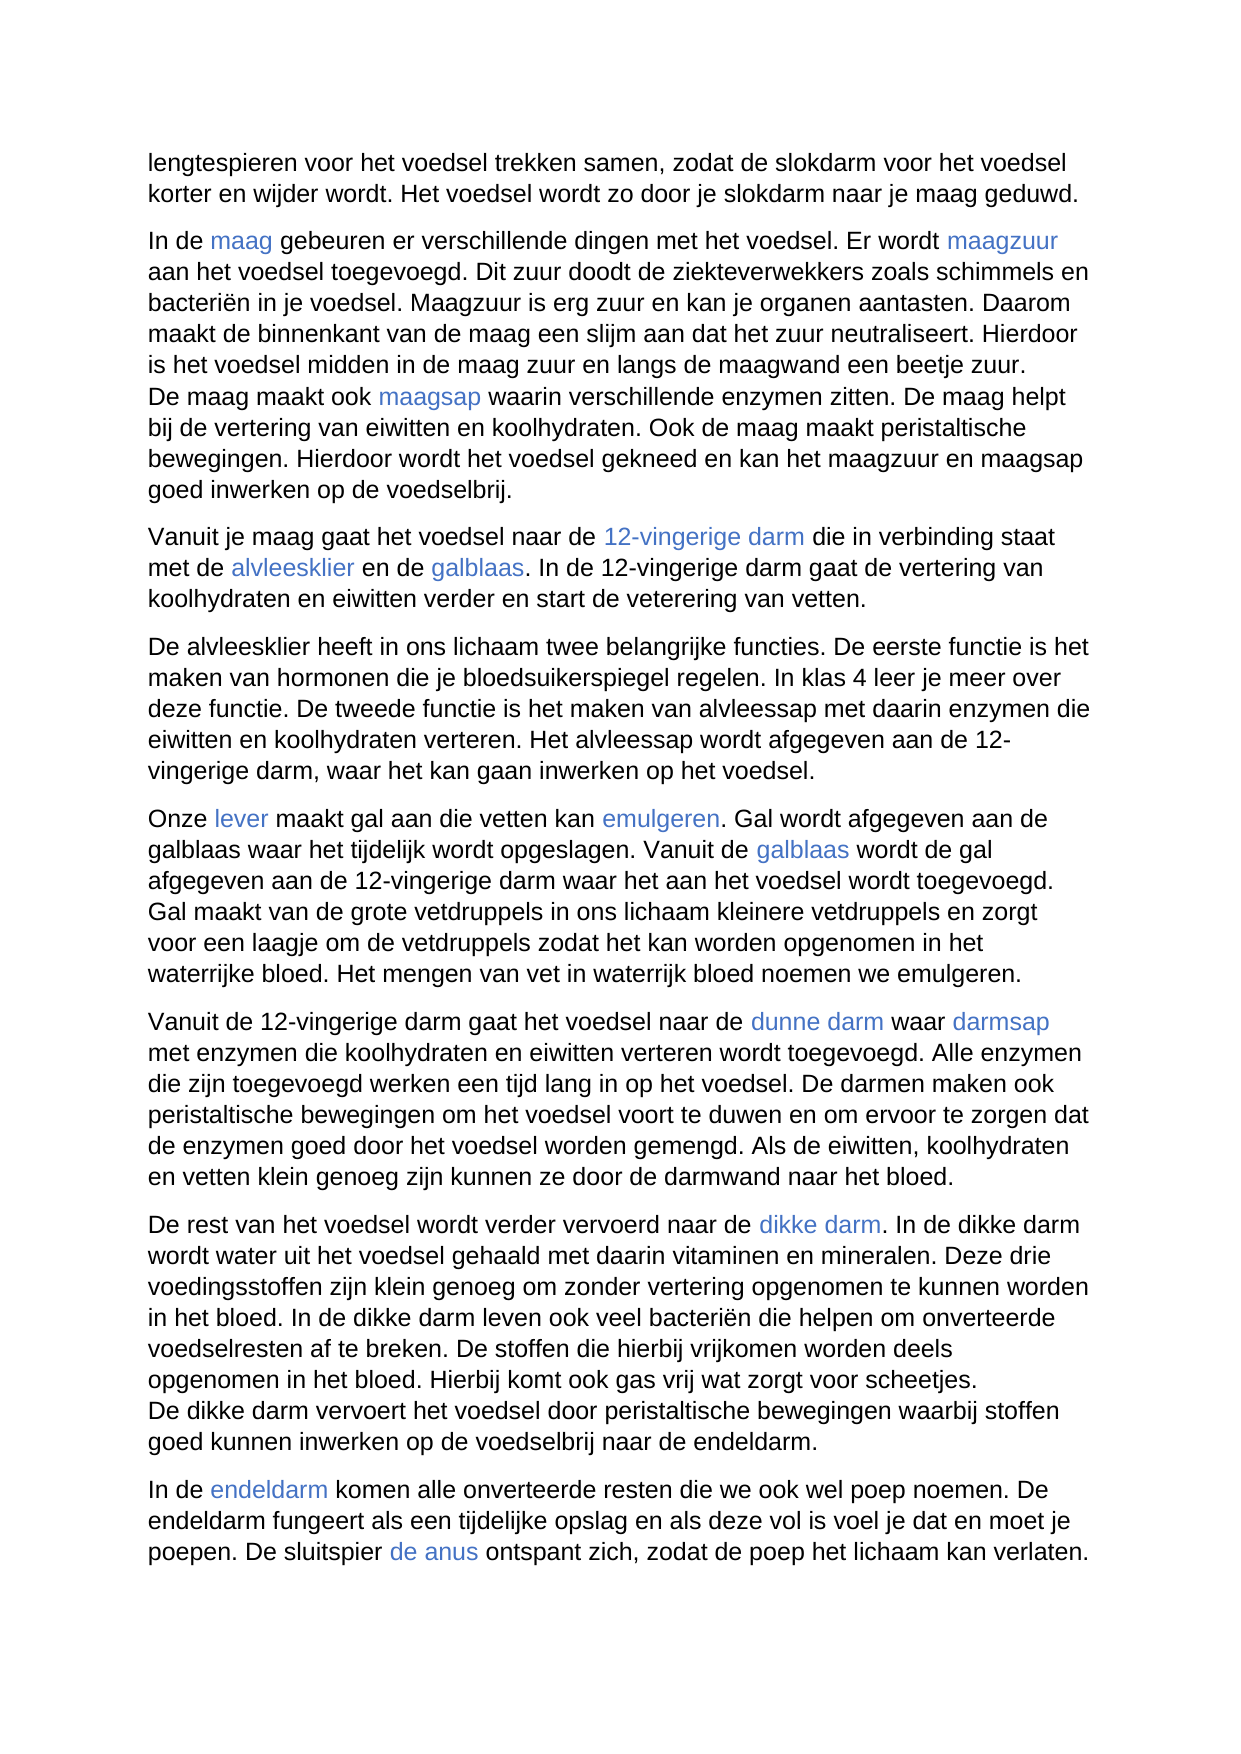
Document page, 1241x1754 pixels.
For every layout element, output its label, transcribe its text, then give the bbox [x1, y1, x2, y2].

text De alvleesklier heeft in ons lichaam twee belangrijke functies. De eerste functie is het maken van hormonen die je bloedsuikerspiegel regelen. In klas 4 leer je meer over deze functie. De tweede functie is het maken van alvleessap met daarin enzymen die eiwitten en koolhydraten verteren. Het alvleessap wordt afgegeven aan de 12-vingerige darm, waar het kan gaan inwerken op het voedsel. [148, 632, 1093, 785]
text Onze lever maakt gal aan die vetten kan emulgeren. Gal wordt afgegeven aan de galblaas waar het tijdelijk wordt opgeslagen. Vanuit de galblaas wordt de gal afgegeven aan de 12-vingerige darm waar het aan het voedsel wordt toegevoegd. Gal maakt van de grote vetdruppels in ons lichaam kleinere vetdruppels en zorgt voor een laagje om de vetdruppels zodat het kan worden opgenomen in het waterrijke bloed. Het mengen van vet in waterrijk bloed noemen we emulgeren. [148, 804, 1093, 988]
text De rest van het voedsel wordt verder vervoerd naar de dikke darm. In de dikke darm wordt water uit het voedsel gehaald met daarin vitaminen en mineralen. Deze drie voedingsstoffen zijn klein genoeg om zonder vertering opgenomen te kunnen worden in het bloed. In de dikke darm leven ook veel bacteriën die helpen om onverteerde voedselresten af te breken. De stoffen die hierbij vrijkomen worden deels opgenomen in het bloed. Hierbij komt ook gas vrij wat zorgt voor scheetjes. De dikke darm vervoert het voedsel door peristaltische bewegingen waarbij stoffen goed kunnen inwerken op de voedselbrij naar de endeldarm. [148, 1210, 1093, 1456]
text In de maag gebeuren er verschillende dingen met het voedsel. Er wordt maagzuur aan het voedsel toegevoegd. Dit zuur doodt de ziekteverwekkers zoals schimmels en bacteriën in je voedsel. Maagzuur is erg zuur en kan je organen aantasten. Daarom maakt de binnenkant van de maag een slijm aan dat het zuur neutraliseert. Hierdoor is het voedsel midden in de maag zuur en langs de maagwand een beetje zuur. De maag maakt ook maagsap waarin verschillende enzymen zitten. De maag helpt bij de vertering van eiwitten en koolhydraten. Ook de maag maakt peristaltische bewegingen. Hierdoor wordt het voedsel gekneed en kan het maagzuur en maagsap goed inwerken op de voedselbrij. [148, 226, 1093, 503]
text Vanuit de 12-vingerige darm gaat het voedsel naar de dunne darm waar darmsap met enzymen die koolhydraten en eiwitten verteren wordt toegevoegd. Alle enzymen die zijn toegevoegd werken een tijd lang in op het voedsel. De darmen maken ook peristaltische bewegingen om het voedsel voort te duwen en om ervoor te zorgen dat de enzymen goed door het voedsel worden gemengd. Als de eiwitten, koolhydraten en vetten klein genoeg zijn kunnen ze door de darmwand naar het bloed. [148, 1007, 1093, 1191]
text Vanuit je maag gaat het voedsel naar de 12-vingerige darm die in verbinding staat met de alvleesklier en de galblaas. In de 12-vingerige darm gaat de vertering van koolhydraten en eiwitten verder en start de veterering van vetten. [148, 522, 1093, 613]
text In de endeldarm komen alle onverteerde resten die we ook wel poep noemen. De endeldarm fungeert als een tijdelijke opslag en als deze vol is voel je dat en moet je poepen. De sluitspier de anus ontspant zich, zodat de poep het lichaam kan verlaten. [148, 1475, 1093, 1566]
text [148, 148, 1093, 207]
